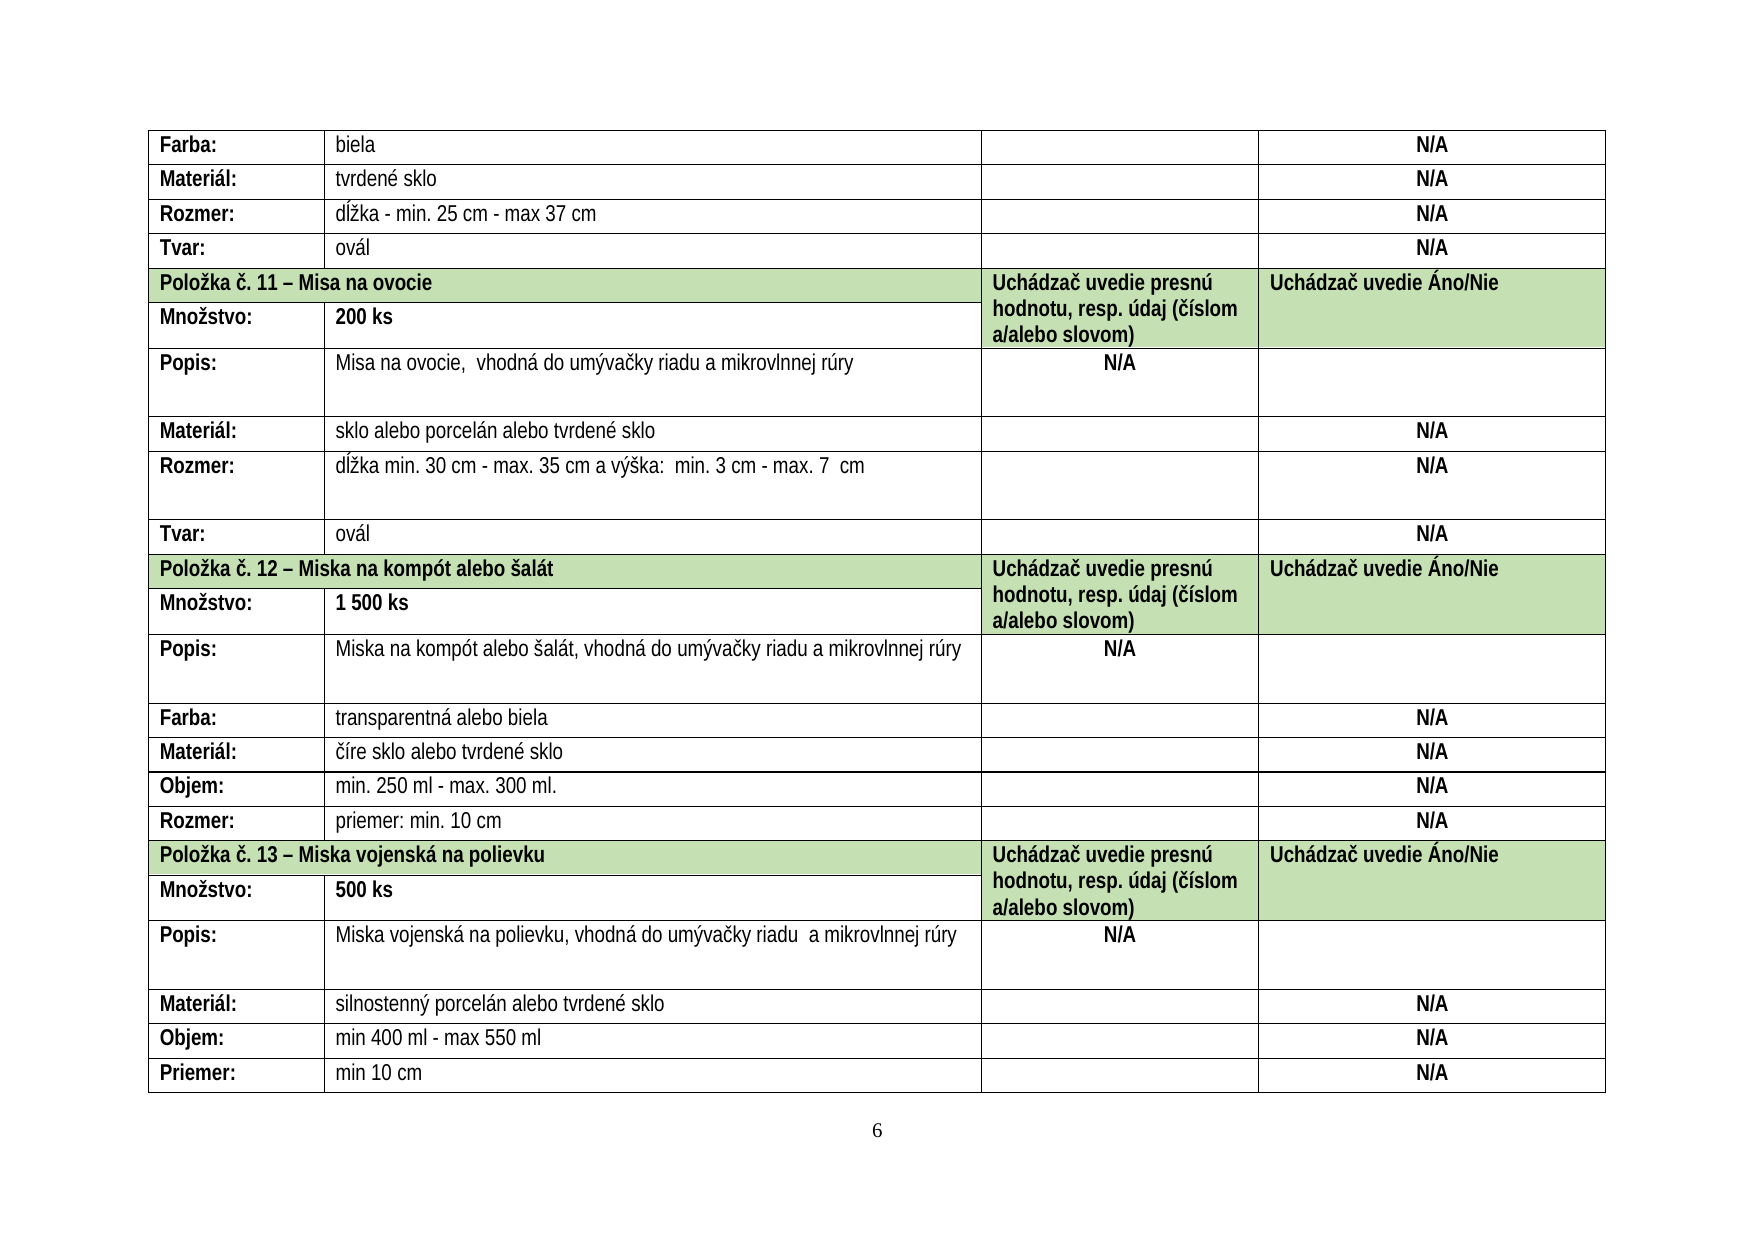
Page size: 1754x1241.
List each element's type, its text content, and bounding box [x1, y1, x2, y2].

table_cell Množstvo: [149, 876, 324, 920]
table_cell sklo alebo porcelán alebo tvrdené sklo [325, 417, 981, 451]
table_cell min. 250 ml - max. 300 ml. [325, 773, 981, 806]
table_cell Miska vojenská na polievku, vhodná do umývačky riadu a mikrovlnnej rúry [325, 921, 981, 989]
table_cell N/A [1259, 452, 1605, 519]
table_cell [982, 165, 1258, 199]
table_cell Farba: [149, 704, 324, 737]
table_cell [982, 738, 1258, 771]
table_cell [1259, 921, 1605, 989]
table_cell Rozmer: [149, 807, 324, 840]
table_cell [982, 1059, 1258, 1092]
table_cell Uchádzač uvedie presnú hodnotu, resp. údaj (číslom a/alebo slovom) [982, 555, 1258, 634]
table_cell N/A [1259, 773, 1605, 806]
table_cell Položka č. 11 – Misa na ovocie [149, 269, 981, 302]
table_cell N/A [1259, 520, 1605, 554]
table_cell Objem: [149, 1024, 324, 1058]
table_cell N/A [1259, 131, 1605, 164]
table_cell [1259, 635, 1605, 703]
table_cell N/A [1259, 1024, 1605, 1058]
table_cell Farba: [149, 131, 324, 164]
table_cell N/A [1259, 165, 1605, 199]
table_cell N/A [1259, 417, 1605, 451]
table_cell min 10 cm [325, 1059, 981, 1092]
table_cell N/A [1259, 200, 1605, 233]
table_cell [1259, 349, 1605, 416]
table_cell Rozmer: [149, 452, 324, 519]
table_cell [982, 269, 1258, 347]
table_cell min 400 ml - max 550 ml [325, 1024, 981, 1058]
table_cell Materiál: [149, 165, 324, 199]
table_cell silnostenný porcelán alebo tvrdené sklo [325, 990, 981, 1023]
table_cell [982, 990, 1258, 1023]
table_cell N/A [982, 349, 1258, 416]
table_cell 1 500 ks [325, 589, 981, 634]
table_cell [982, 234, 1258, 267]
table_cell Popis: [149, 921, 324, 989]
table_cell ovál [325, 520, 981, 554]
table_cell N/A [1259, 704, 1605, 737]
table_cell Rozmer: [149, 200, 324, 233]
table_cell Uchádzač uvedie Áno/Nie [1259, 555, 1605, 634]
table_cell N/A [1259, 807, 1605, 840]
table_cell Uchádzač uvedie Áno/Nie [1259, 841, 1605, 920]
table_cell Materiál: [149, 738, 324, 771]
table_cell N/A [1259, 234, 1605, 267]
table_cell N/A [1259, 990, 1605, 1023]
table_cell [982, 520, 1258, 554]
table_cell [982, 200, 1258, 233]
table_cell N/A [982, 635, 1258, 703]
table_cell Položka č. 13 – Miska vojenská na polievku [149, 841, 981, 874]
table_cell [982, 773, 1258, 806]
table_cell Priemer: [149, 1059, 324, 1092]
table_cell N/A [1259, 738, 1605, 771]
table_cell priemer: min. 10 cm [325, 807, 981, 840]
table_cell 200 ks [325, 303, 981, 347]
table_cell dĺžka min. 30 cm - max. 35 cm a výška: min. 3 cm - max. 7 cm [325, 452, 981, 519]
table_cell [982, 131, 1258, 164]
table_cell N/A [1259, 1059, 1605, 1092]
table_cell biela [325, 131, 981, 164]
table_cell Popis: [149, 635, 324, 703]
table_cell Množstvo: [149, 303, 324, 347]
table_cell Popis: [149, 349, 324, 416]
table_cell Materiál: [149, 990, 324, 1023]
table_cell Množstvo: [149, 589, 324, 634]
table_cell Uchádzač uvedie presnú hodnotu, resp. údaj (číslom a/alebo slovom) [982, 841, 1258, 920]
table_cell transparentná alebo biela [325, 704, 981, 737]
table_cell dĺžka - min. 25 cm - max 37 cm [325, 200, 981, 233]
table_cell tvrdené sklo [325, 165, 981, 199]
table_cell [982, 452, 1258, 519]
table_cell [982, 807, 1258, 840]
table_cell 500 ks [325, 876, 981, 920]
table_cell N/A [982, 921, 1258, 989]
table_cell číre sklo alebo tvrdené sklo [325, 738, 981, 771]
table_cell Položka č. 12 – Miska na kompót alebo šalát [149, 555, 981, 588]
table_cell ovál [325, 234, 981, 267]
table_cell [982, 417, 1258, 451]
table_cell Objem: [149, 773, 324, 806]
table_cell Materiál: [149, 417, 324, 451]
table_cell [982, 704, 1258, 737]
table_cell Uchádzač uvedie Áno/Nie [1259, 269, 1605, 347]
table_cell Miska na kompót alebo šalát, vhodná do umývačky riadu a mikrovlnnej rúry [325, 635, 981, 703]
table_cell Misa na ovocie, vhodná do umývačky riadu a mikrovlnnej rúry [325, 349, 981, 416]
table_cell Tvar: [149, 234, 324, 267]
table_cell [982, 1024, 1258, 1058]
table_cell Tvar: [149, 520, 324, 554]
